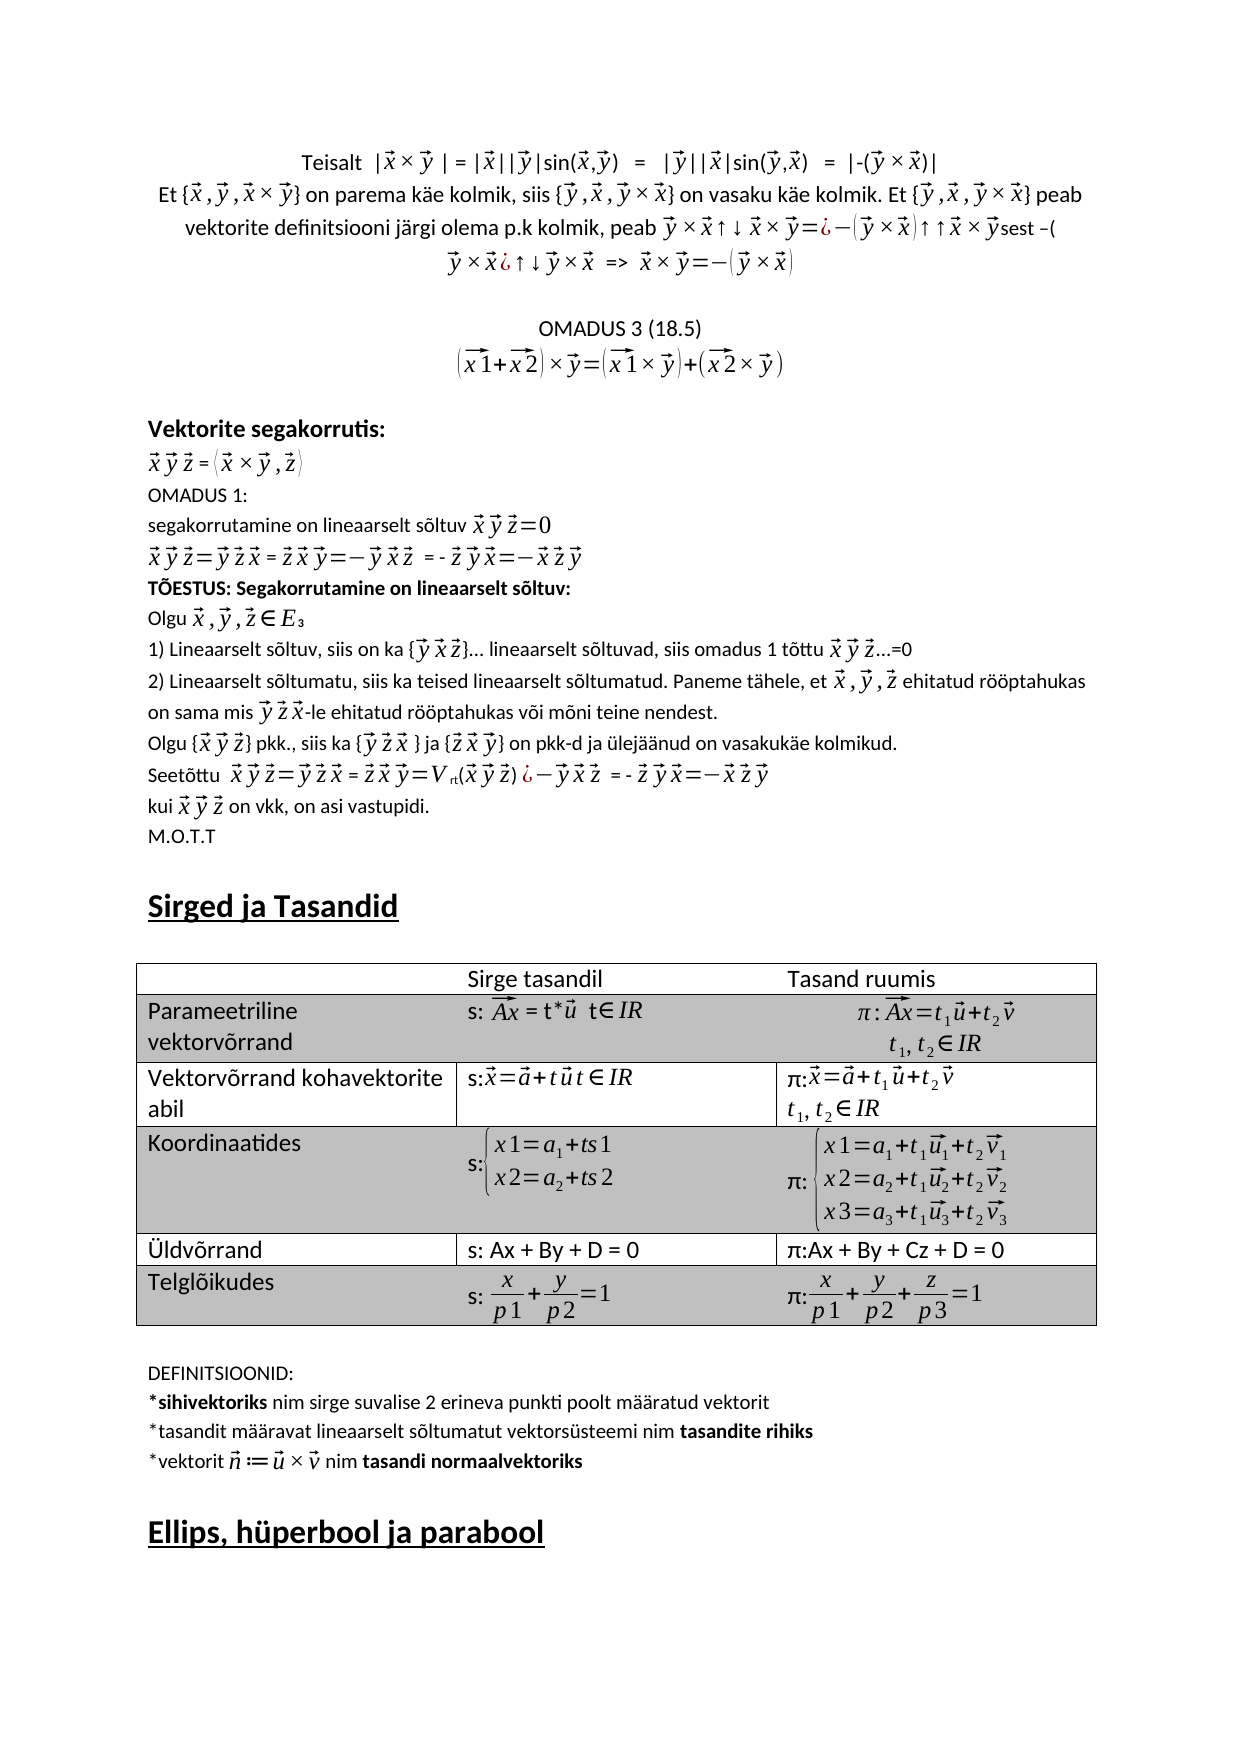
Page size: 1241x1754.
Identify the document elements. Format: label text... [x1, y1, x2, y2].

list DEFINITSIOONID: *sihivektoriks nim sirge suvalise 2 erineva punkti poolt määratud vektorit *tasandit määravat lineaarselt sõltumatut vektorsüsteemi nim tasandite rihiks *vektorit nim tasandi normaalvektoriks [148, 1326, 1093, 1507]
table_cell , [776, 995, 1096, 1062]
table_header Sirge tasandil [456, 964, 776, 994]
table_cell π: [776, 1266, 1096, 1325]
list OMADUS 1: segakorrutamine on lineaarselt sõltuv [148, 482, 1093, 539]
list Ellips, hüperbool ja parabool [148, 1512, 1093, 1552]
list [148, 148, 1093, 380]
table_cell Vektorvõrrand kohavektorite abil [137, 1063, 456, 1126]
table_cell Parameetriline vektorvõrrand [137, 995, 456, 1062]
table_cell Üldvõrrand [137, 1234, 456, 1265]
table_cell Telglõikudes [137, 1266, 456, 1325]
list Sirged ja Tasandid [148, 885, 1093, 958]
list Vektorite segakorrutis: = [148, 413, 1093, 478]
table_cell Koordinaatides [137, 1127, 456, 1233]
table_cell s: [456, 1127, 776, 1233]
table_cell s: [457, 1063, 776, 1126]
table_header Tasand ruumis [776, 964, 1096, 994]
list = = - TÕESTUS: Segakorrutamine on lineaarselt sõltuv: Olgu 3 1) Lineaarselt sõltuv, siis on ka {}... lineaarselt sõltuvad, siis omadus 1 tõttu ...=0 2) Lineaarselt sõltumatu, siis ka teised lineaarselt sõltumatud. Paneme tähele, et ehitatud rööptahukas on sama mis -le ehitatud rööptahukas või mõni teine nendest. Olgu {} pkk., siis ka { } ja {} on pkk-d ja ülejäänud on vasakukäe kolmikud. Seetõttu = rt() = - kui on vkk, on asi vastupidi. M.O.T.T [148, 543, 1093, 881]
table_cell π: , [777, 1063, 1096, 1126]
table_cell π:Ax + By + Cz + D = 0 [777, 1234, 1096, 1265]
table_cell s: Ax + By + D = 0 [457, 1234, 776, 1265]
table_cell s: = t* t [456, 995, 776, 1062]
table_cell s: [456, 1266, 776, 1325]
table_cell π: [776, 1127, 1096, 1233]
table_header [137, 964, 456, 994]
